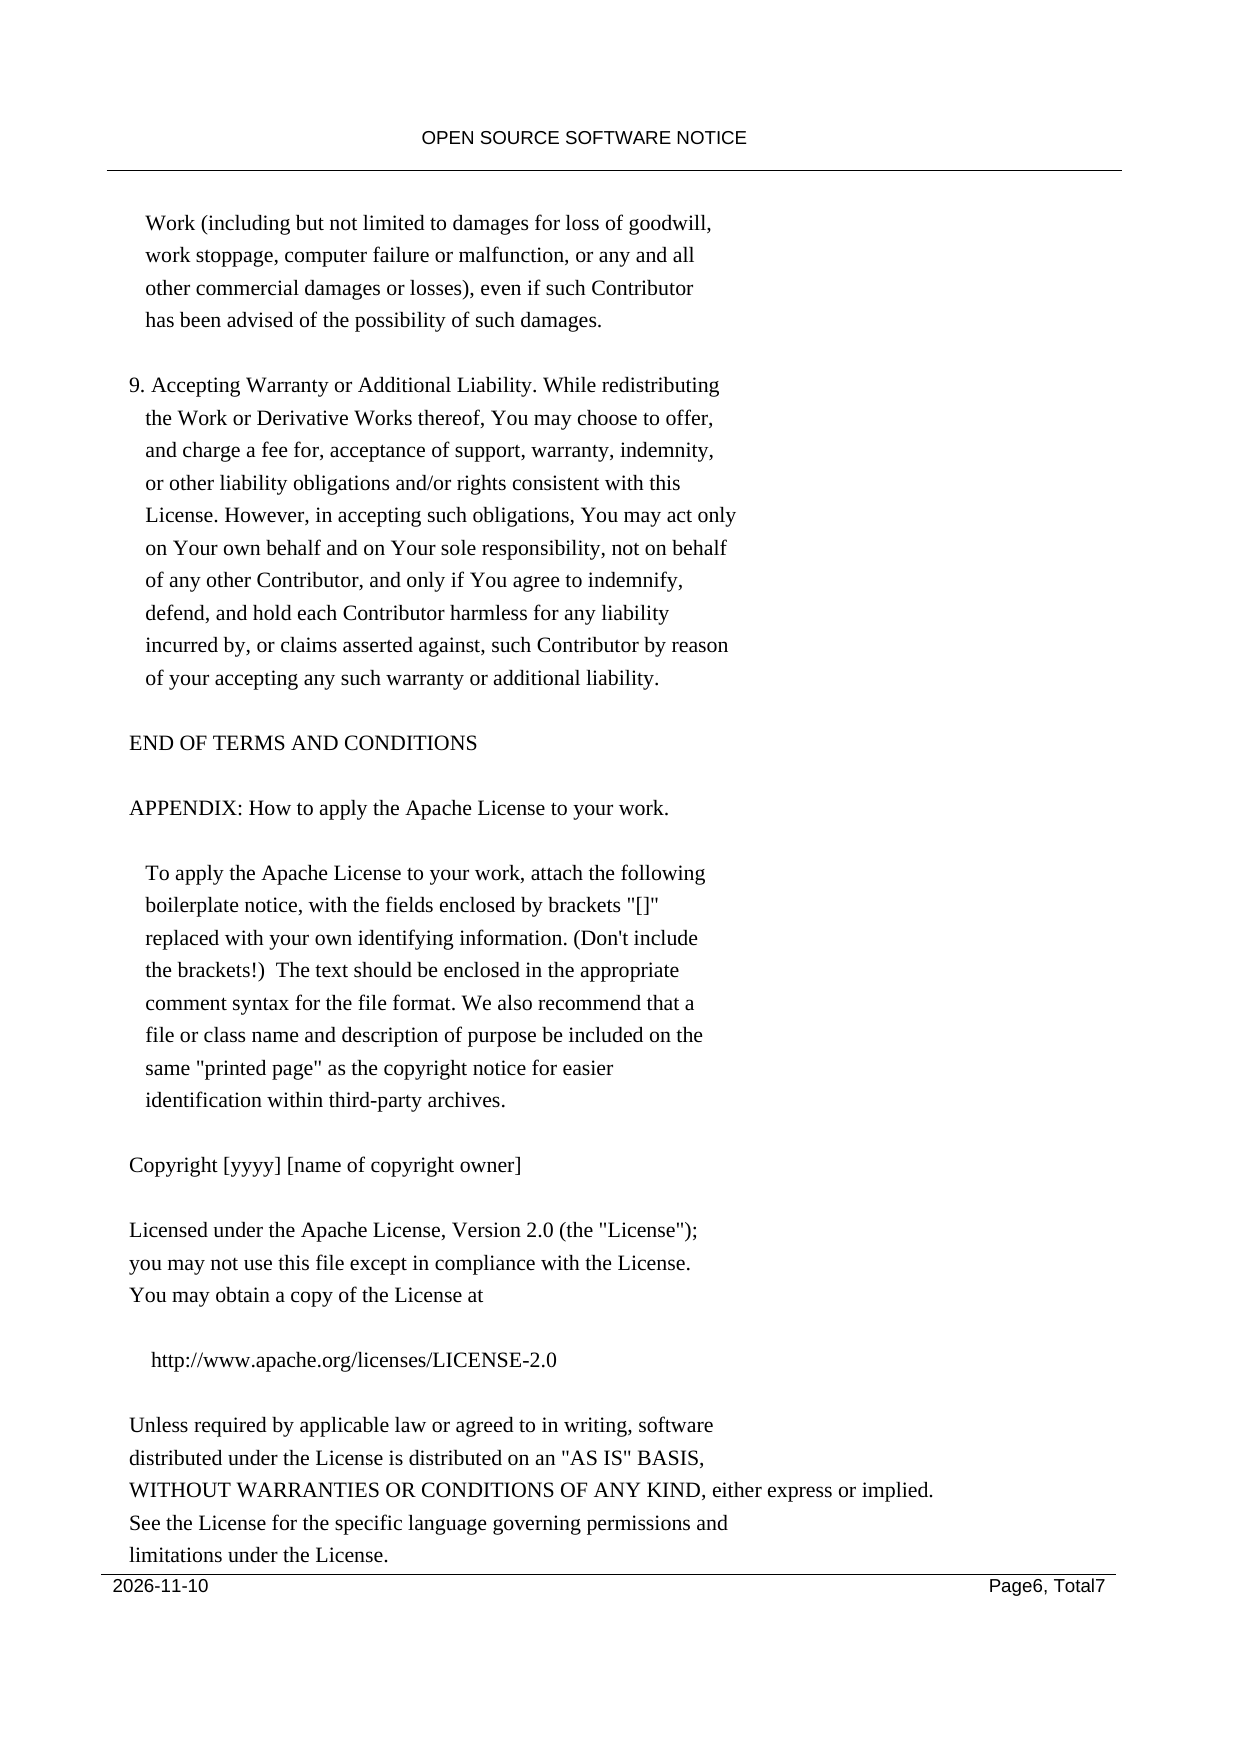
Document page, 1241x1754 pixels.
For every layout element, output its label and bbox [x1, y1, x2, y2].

text [112, 206, 1128, 1571]
